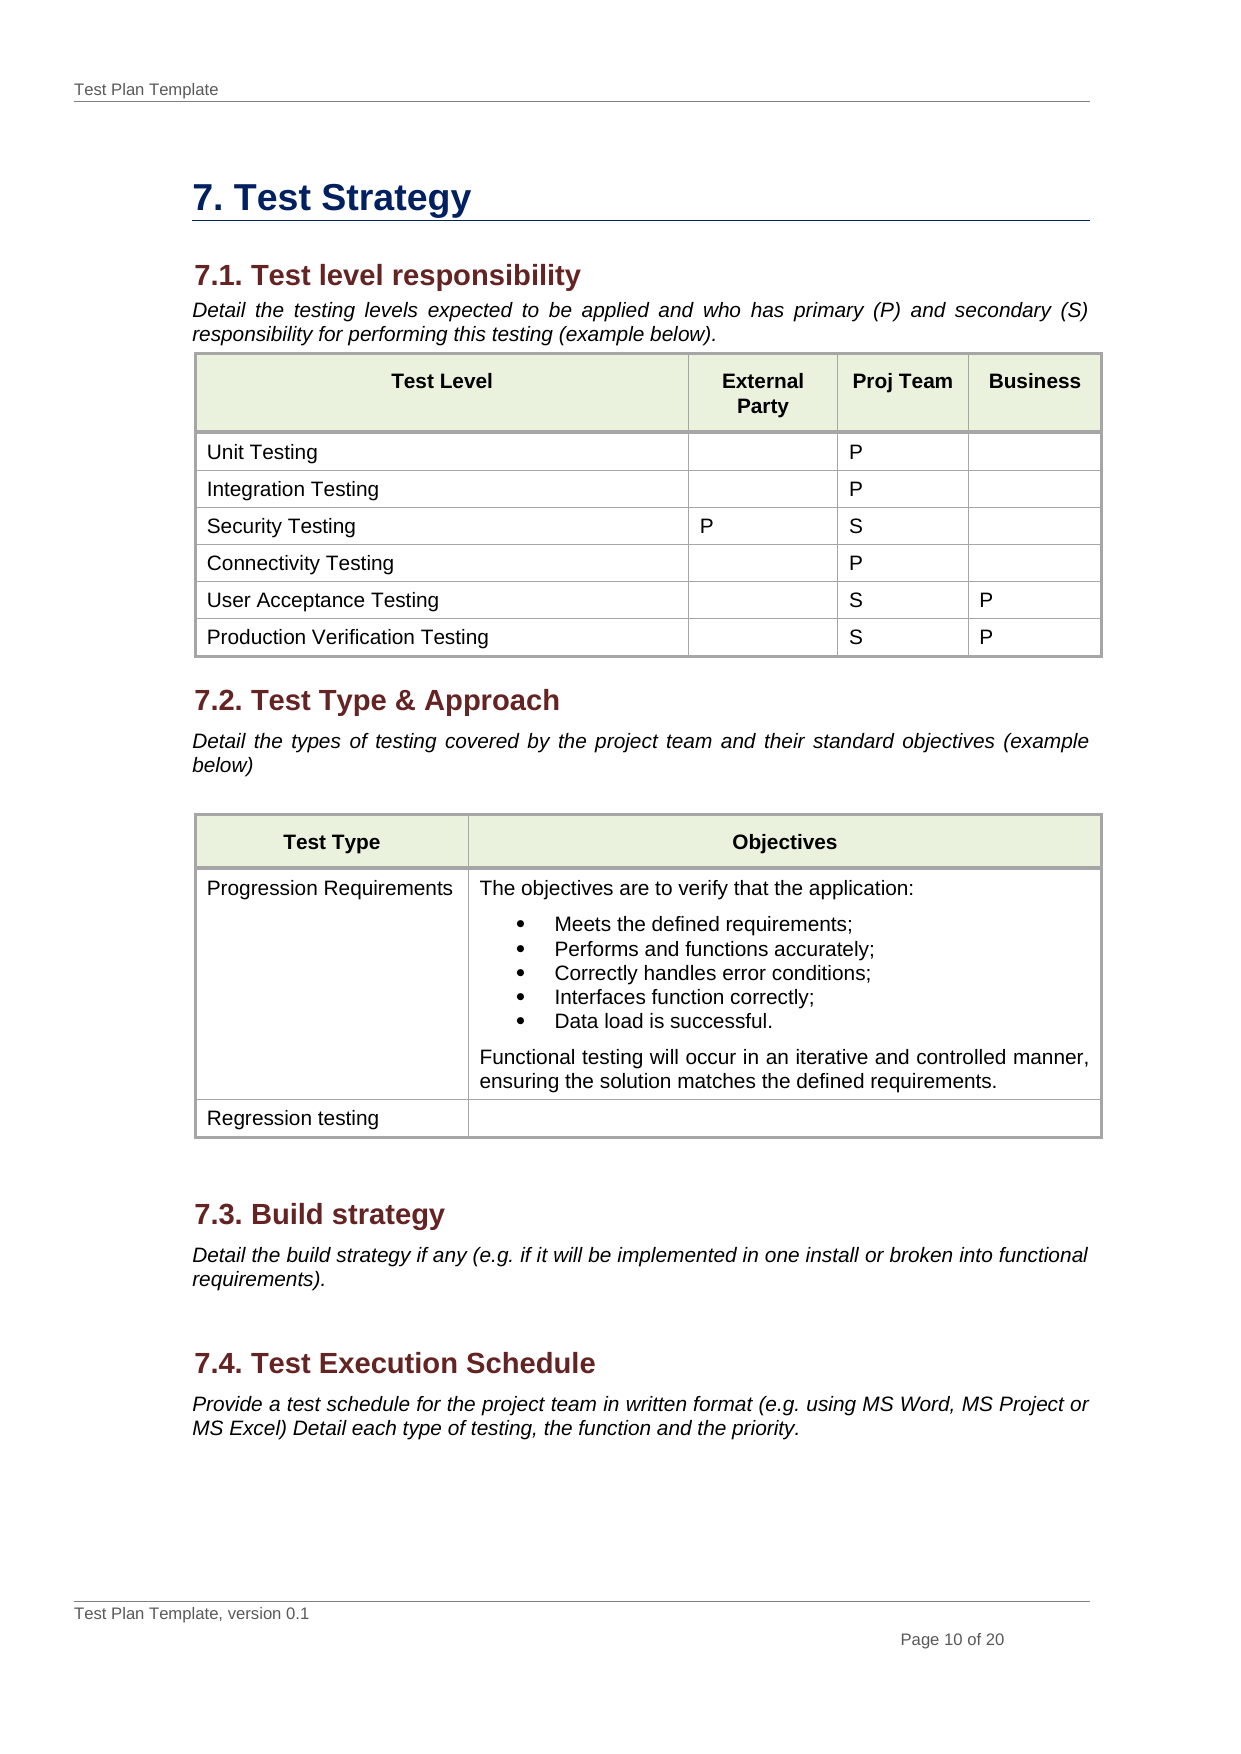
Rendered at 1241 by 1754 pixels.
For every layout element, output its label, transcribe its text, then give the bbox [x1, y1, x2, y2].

table_cell P [969, 619, 1100, 655]
table_cell S [838, 508, 968, 544]
subtitle Test Type & Approach [194, 683, 1090, 716]
table_cell Unit Testing [197, 434, 688, 470]
table_cell P [689, 508, 837, 544]
subtitle Test Execution Schedule [194, 1346, 1090, 1380]
table_header External Party [689, 355, 837, 430]
text Detail the types of testing covered by the project team and their standard objectives (example below) [192, 729, 1090, 777]
table_cell P [838, 434, 968, 470]
table_cell [689, 582, 837, 618]
table_cell User Acceptance Testing [197, 582, 688, 618]
table_header Objectives [469, 816, 1100, 866]
subtitle Build strategy [194, 1197, 1090, 1231]
table_cell S [838, 582, 968, 618]
table_cell S [838, 619, 968, 655]
table_cell [689, 545, 837, 581]
text Detail the testing levels expected to be applied and who has primary (P) and secondary (S) responsibility for performing this testing (example below). [192, 298, 1090, 346]
table_cell [689, 619, 837, 655]
table_cell The objectives are to verify that the application: Meets the defined requirements; Performs and functions accurately; Correctly handles error conditions; Interfaces function correctly; Data load is successful. Functional testing will occur in an iterative and controlled manner, ensuring the solution matches the defined requirements. [469, 870, 1100, 1099]
table_header Test Type [197, 816, 468, 866]
table_header Proj Team [838, 355, 968, 430]
subtitle Test Strategy [192, 175, 1090, 220]
table_cell Security Testing [197, 508, 688, 544]
table_cell Progression Requirements [197, 870, 468, 1099]
table_cell [469, 1100, 1100, 1136]
table_cell Connectivity Testing [197, 545, 688, 581]
table_header Test Level [197, 355, 688, 430]
table_cell Production Verification Testing [197, 619, 688, 655]
table_cell [969, 471, 1100, 507]
text Provide a test schedule for the project team in written format (e.g. using MS Word, MS Project or MS Excel) Detail each type of testing, the function and the priority. [192, 1392, 1090, 1440]
table_cell P [838, 545, 968, 581]
table_cell Integration Testing [197, 471, 688, 507]
table_cell [969, 508, 1100, 544]
table_cell [969, 434, 1100, 470]
table_header Business [969, 355, 1100, 430]
subtitle Test level responsibility [194, 258, 1090, 292]
table_cell Regression testing [197, 1100, 468, 1136]
text Detail the build strategy if any (e.g. if it will be implemented in one install or broken into functional requirements). [192, 1243, 1090, 1291]
table_cell [689, 434, 837, 470]
table_cell P [969, 582, 1100, 618]
table_cell [689, 471, 837, 507]
table_cell P [838, 471, 968, 507]
table_cell [969, 545, 1100, 581]
